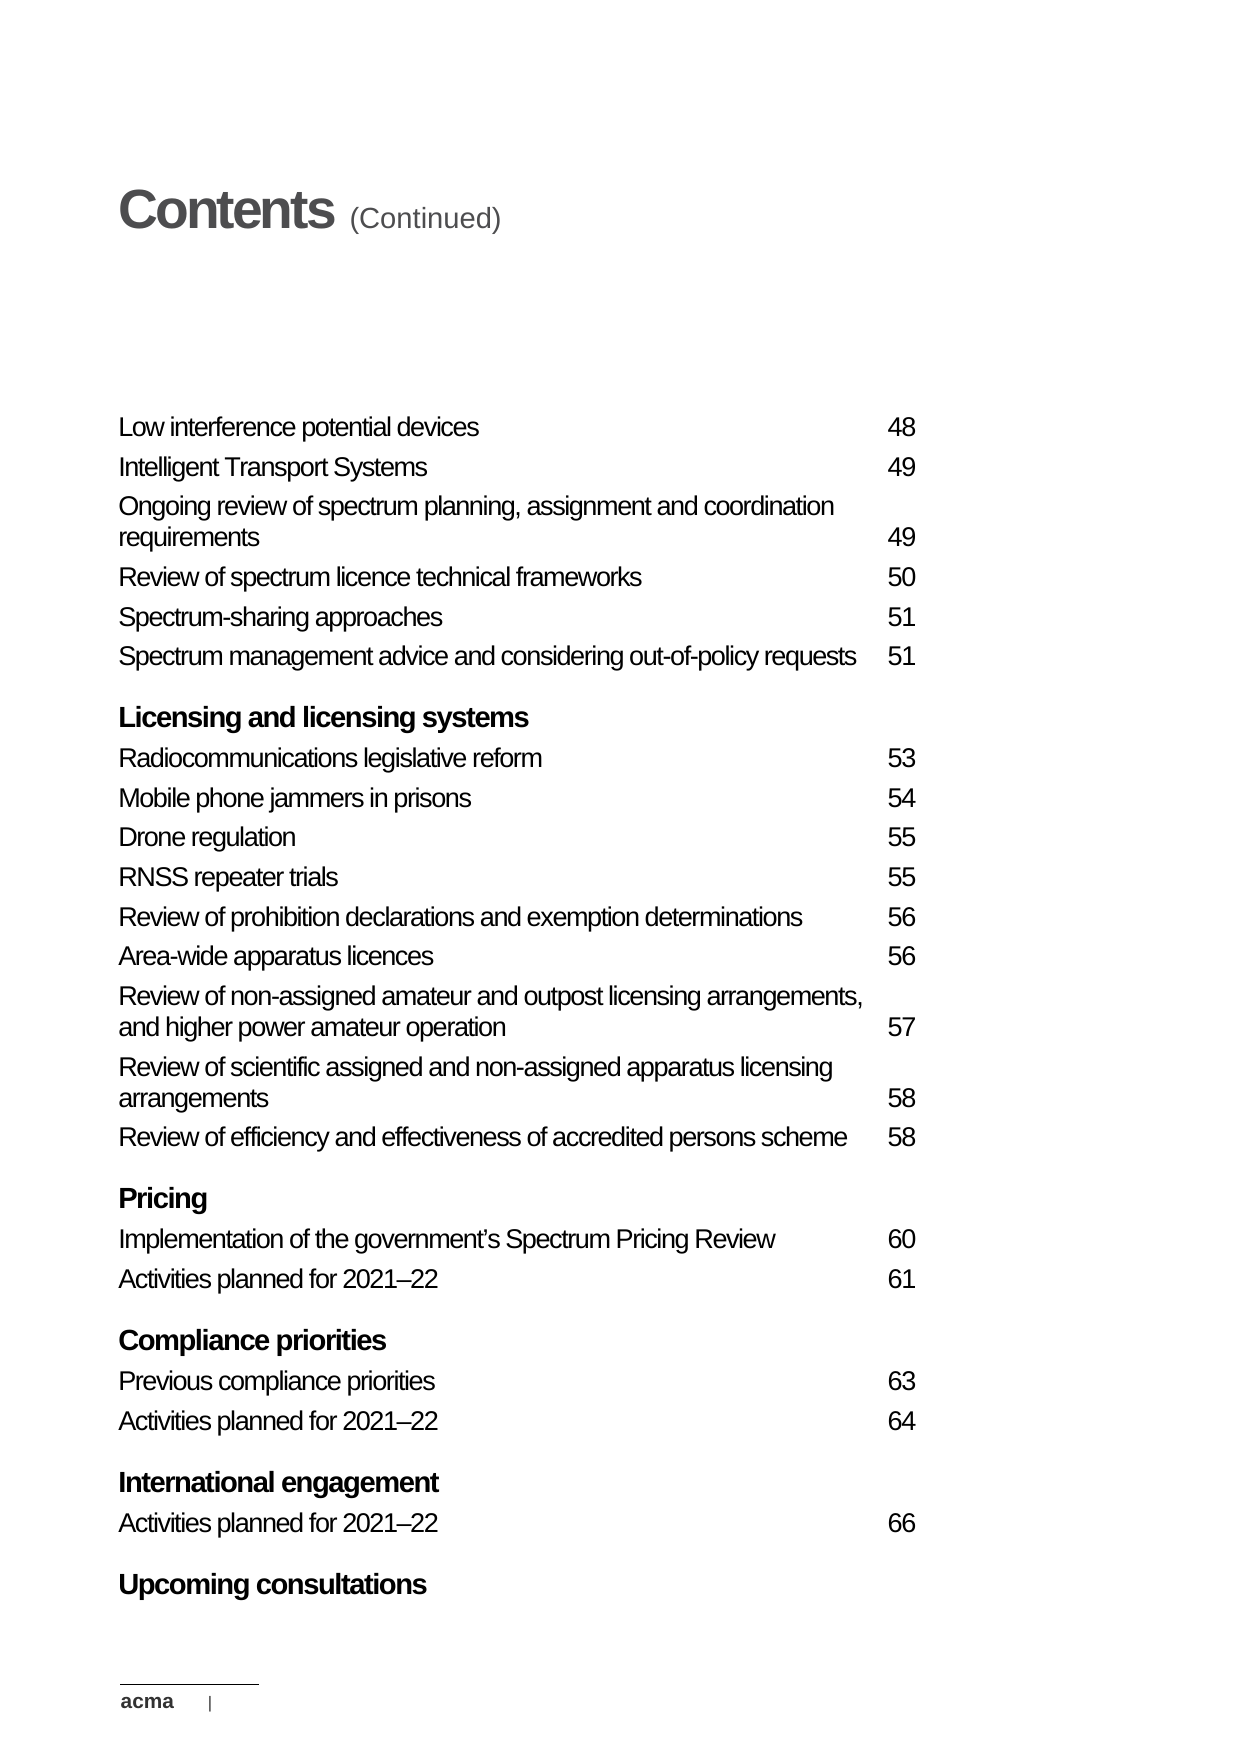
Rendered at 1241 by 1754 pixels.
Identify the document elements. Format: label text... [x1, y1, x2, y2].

text Licensing and licensing systems 52 [118, 701, 828, 734]
text Previous compliance priorities 63 [118, 1366, 917, 1397]
text Review of non-assigned amateur and outpost licensing arrangements, and higher power amateur operation 57 [118, 980, 917, 1043]
text Review of prohibition declarations and exemption determinations 56 [118, 901, 917, 932]
text Area-wide apparatus licences 56 [118, 941, 917, 972]
text Mobile phone jammers in prisons 54 [118, 782, 917, 813]
text Pricing 59 [118, 1182, 828, 1216]
text Drone regulation 55 [118, 822, 917, 853]
text Activities planned for 2021–22 64 [118, 1405, 917, 1436]
text Upcoming consultations 67 [118, 1568, 828, 1601]
text Ongoing review of spectrum planning, assignment and coordination requirements 49 [118, 491, 917, 553]
text Low interference potential devices 48 [118, 411, 917, 443]
text Intelligent Transport Systems 49 [118, 451, 917, 482]
text Implementation of the government’s Spectrum Pricing Review 60 [118, 1224, 917, 1255]
text Compliance priorities 63 [118, 1324, 828, 1357]
text Radiocommunications legislative reform 53 [118, 743, 917, 774]
text Spectrum management advice and considering out-of-policy requests 51 [118, 641, 917, 672]
text Activities planned for 2021–22 66 [118, 1507, 917, 1538]
text RNSS repeater trials 55 [118, 861, 917, 893]
text Review of efficiency and effectiveness of accredited persons scheme 58 [118, 1122, 917, 1153]
text International engagement 65 [118, 1466, 828, 1499]
text Review of scientific assigned and non-assigned apparatus licensing arrangements 58 [118, 1051, 917, 1113]
text Activities planned for 2021–22 61 [118, 1263, 917, 1295]
text Review of spectrum licence technical frameworks 50 [118, 561, 917, 593]
text Spectrum-sharing approaches 51 [118, 601, 917, 632]
